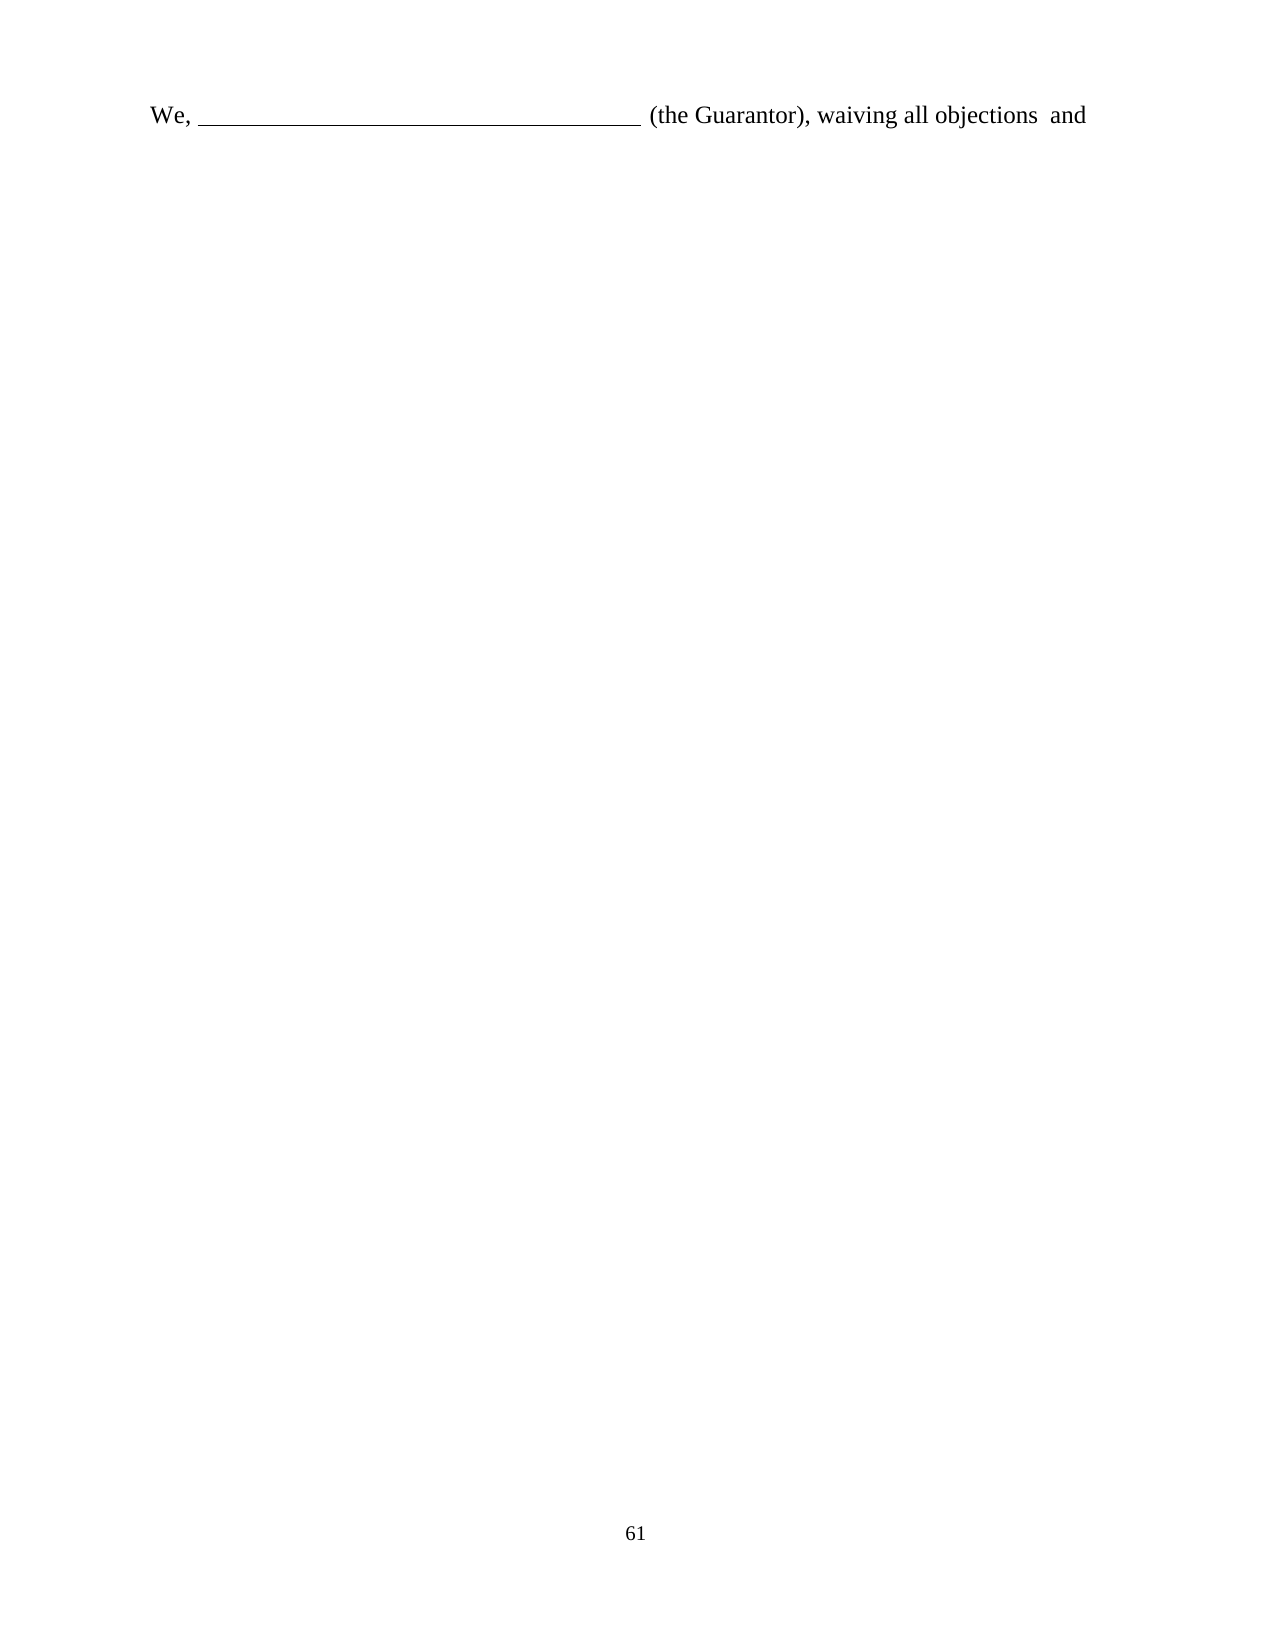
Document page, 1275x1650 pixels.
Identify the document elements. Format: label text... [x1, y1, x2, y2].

text We, (the Guarantor), waiving all objections and [150, 100, 1125, 129]
